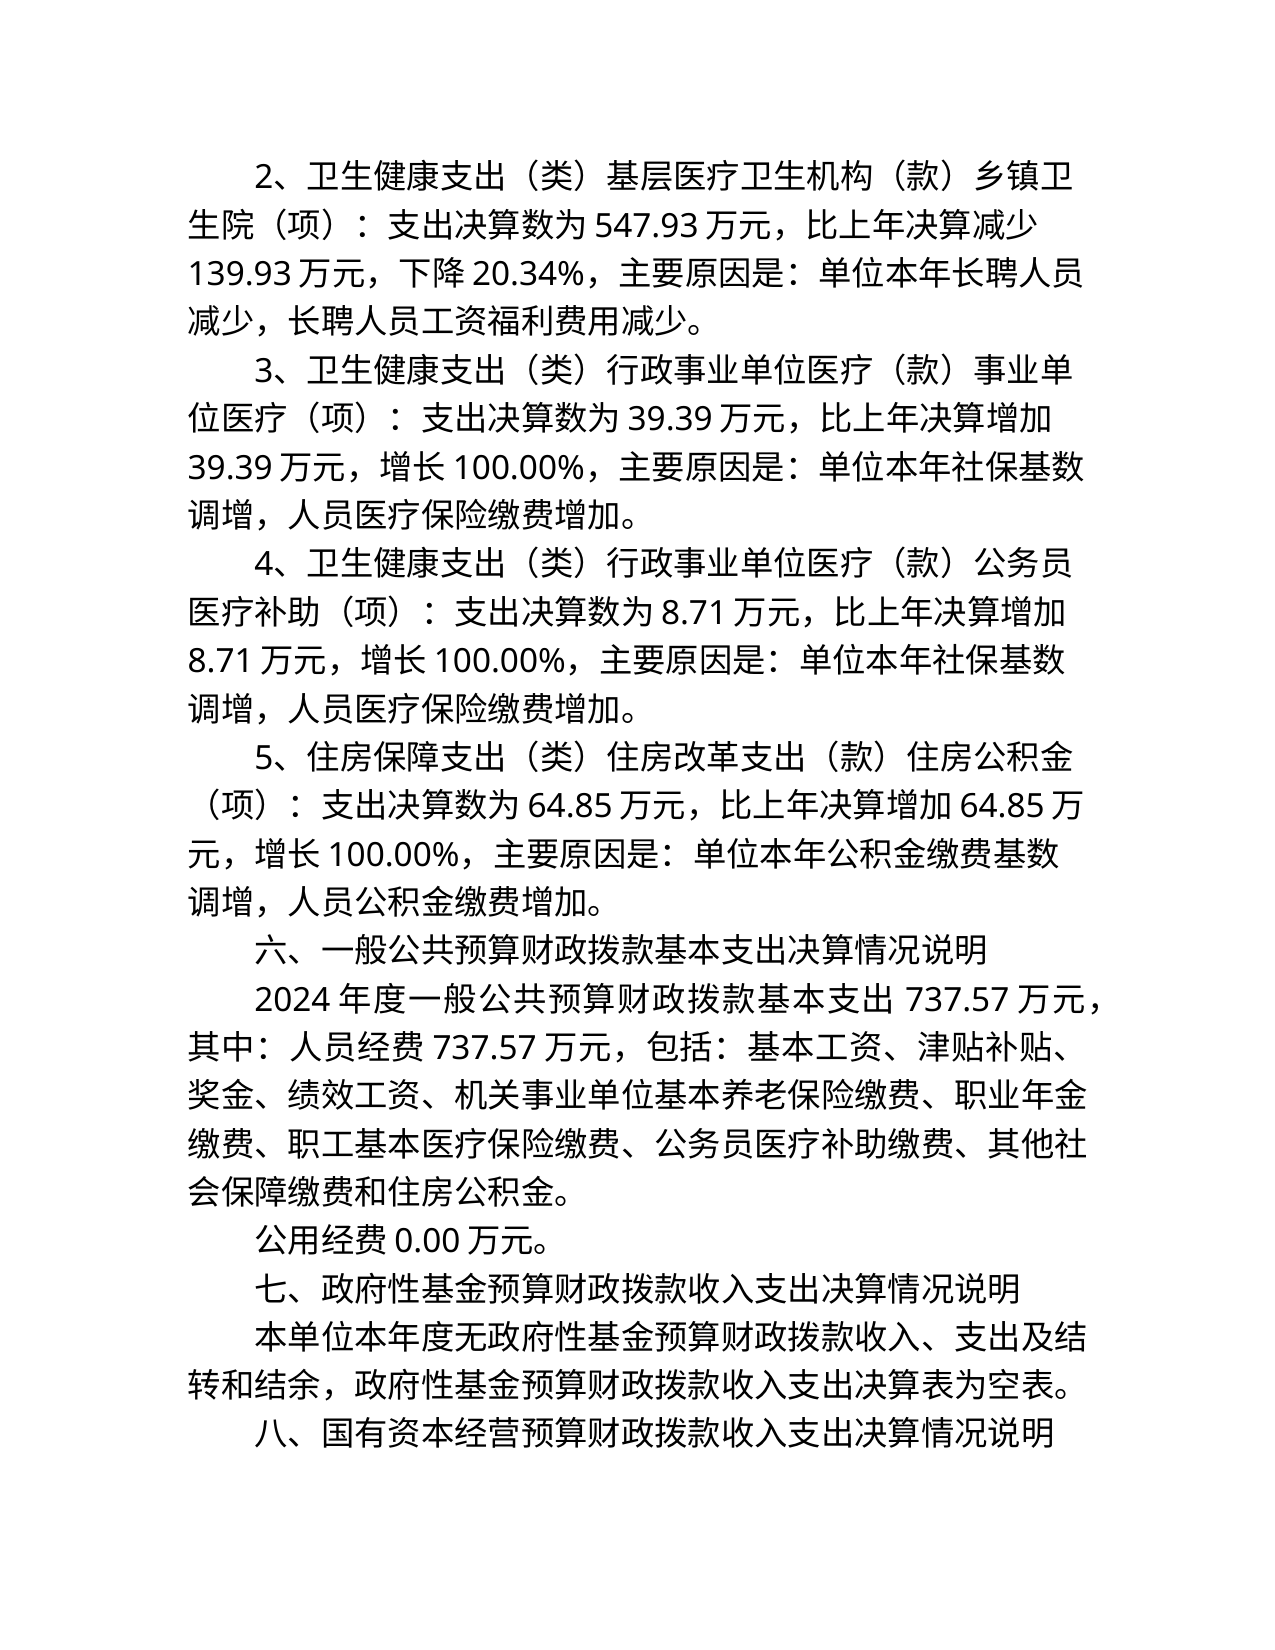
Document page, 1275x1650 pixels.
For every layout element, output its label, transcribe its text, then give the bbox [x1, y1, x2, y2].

text 3、卫生健康支出（类）行政事业单位医疗（款）事业单位医疗（项）：支出决算数为39.39万元，比上年决算增加39.39万元，增长100.00%，主要原因是：单位本年社保基数调增，人员医疗保险缴费增加。 [187, 343, 1087, 537]
text 八、国有资本经营预算财政拨款收入支出决算情况说明 [187, 1407, 1087, 1455]
text 公用经费0.00万元。 [187, 1214, 1087, 1262]
text 5、住房保障支出（类）住房改革支出（款）住房公积金（项）：支出决算数为64.85万元，比上年决算增加64.85万元，增长100.00%，主要原因是：单位本年公积金缴费基数调增，人员公积金缴费增加。 [187, 731, 1087, 924]
text 4、卫生健康支出（类）行政事业单位医疗（款）公务员医疗补助（项）：支出决算数为8.71万元，比上年决算增加8.71万元，增长100.00%，主要原因是：单位本年社保基数调增，人员医疗保险缴费增加。 [187, 537, 1087, 731]
text 2024年度一般公共预算财政拨款基本支出737.57万元，其中：人员经费737.57万元，包括：基本工资、津贴补贴、奖金、绩效工资、机关事业单位基本养老保险缴费、职业年金缴费、职工基本医疗保险缴费、公务员医疗补助缴费、其他社会保障缴费和住房公积金。 [187, 972, 1087, 1214]
text 本单位本年度无政府性基金预算财政拨款收入、支出及结转和结余，政府性基金预算财政拨款收入支出决算表为空表。 [187, 1311, 1087, 1407]
text 2、卫生健康支出（类）基层医疗卫生机构（款）乡镇卫生院（项）：支出决算数为547.93万元，比上年决算减少139.93万元，下降20.34%，主要原因是：单位本年长聘人员减少，长聘人员工资福利费用减少。 [187, 150, 1087, 343]
text 七、政府性基金预算财政拨款收入支出决算情况说明 [187, 1262, 1087, 1311]
text 六、一般公共预算财政拨款基本支出决算情况说明 [187, 924, 1087, 972]
